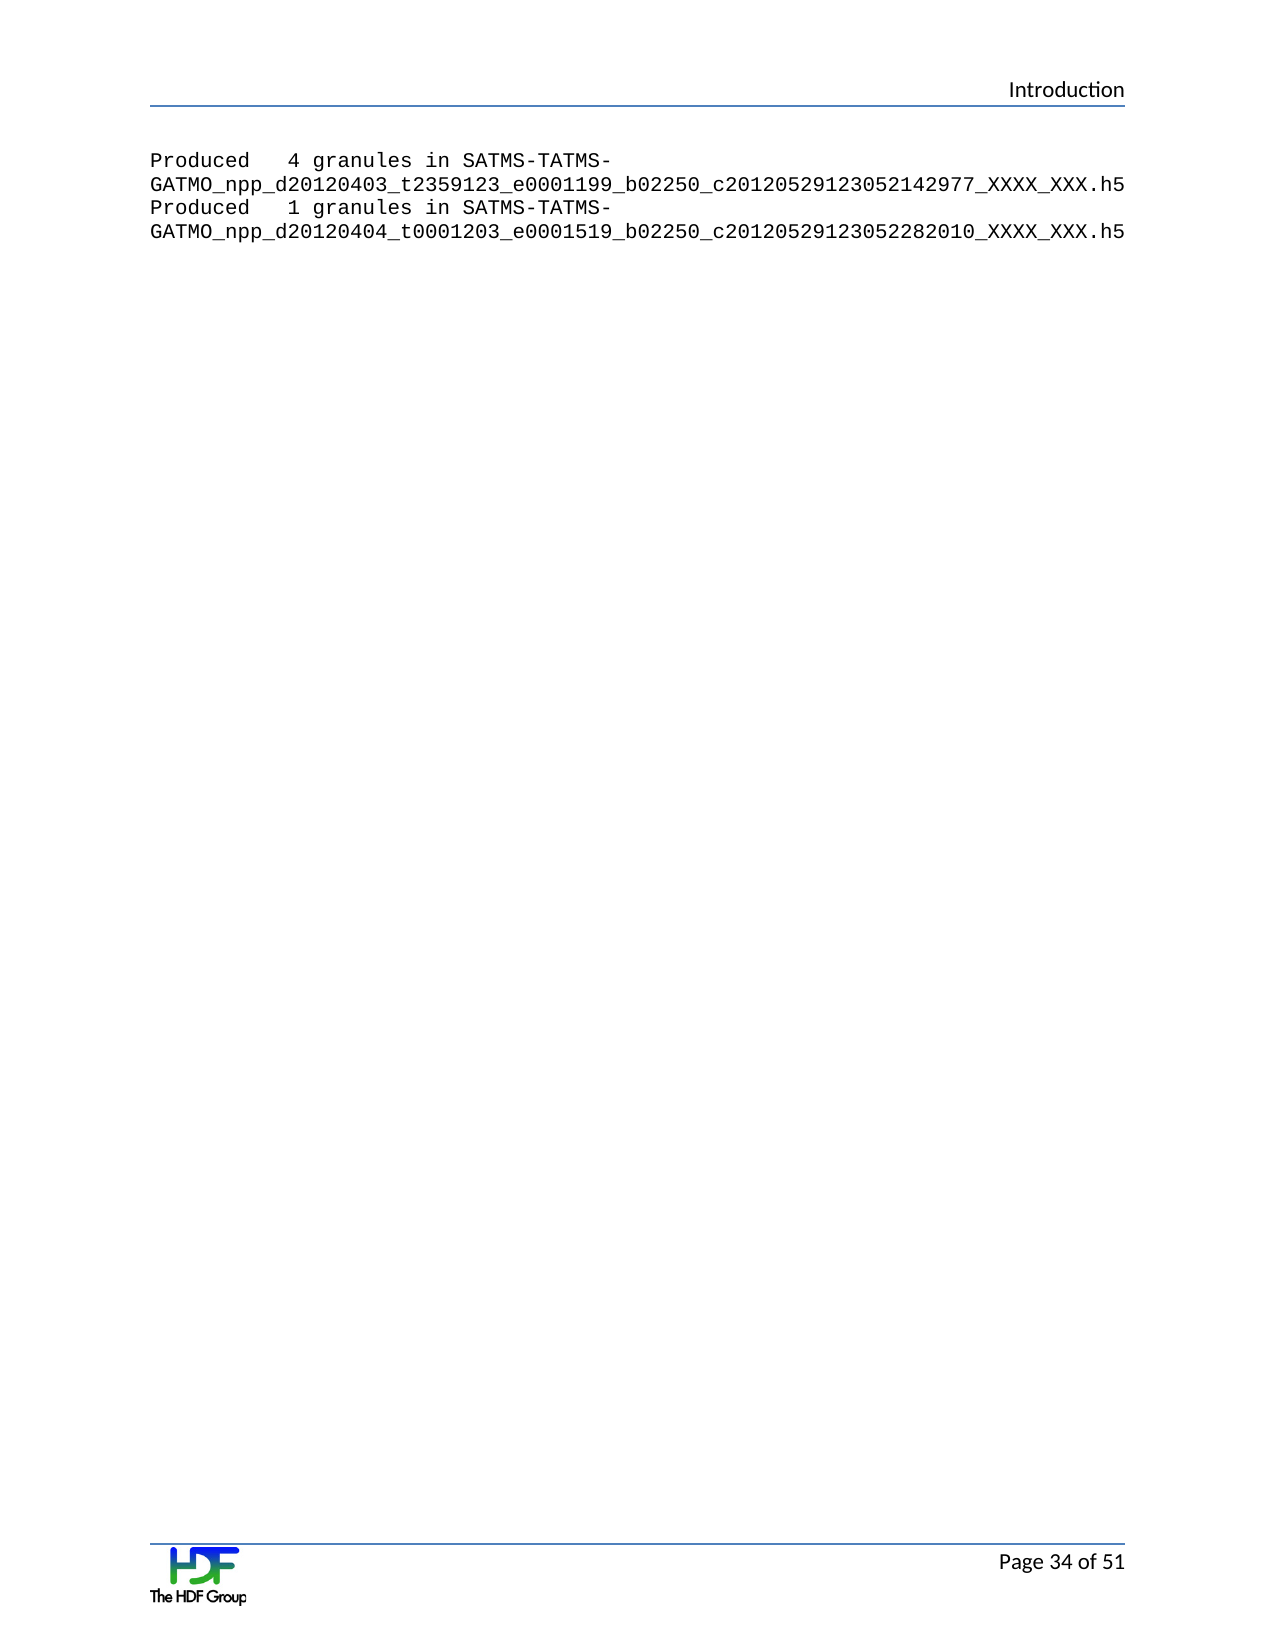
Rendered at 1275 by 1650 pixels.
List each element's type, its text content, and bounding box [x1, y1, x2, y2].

picture [150, 1547, 247, 1606]
text Produced 4 granules in SATMS-TATMS-GATMO_npp_d20120403_t2359123_e0001199_b02250_c20120529123052142977_XXXX_XXX.h5 [150, 150, 1125, 197]
text Produced 1 granules in SATMS-TATMS-GATMO_npp_d20120404_t0001203_e0001519_b02250_c20120529123052282010_XXXX_XXX.h5 [150, 197, 1125, 244]
